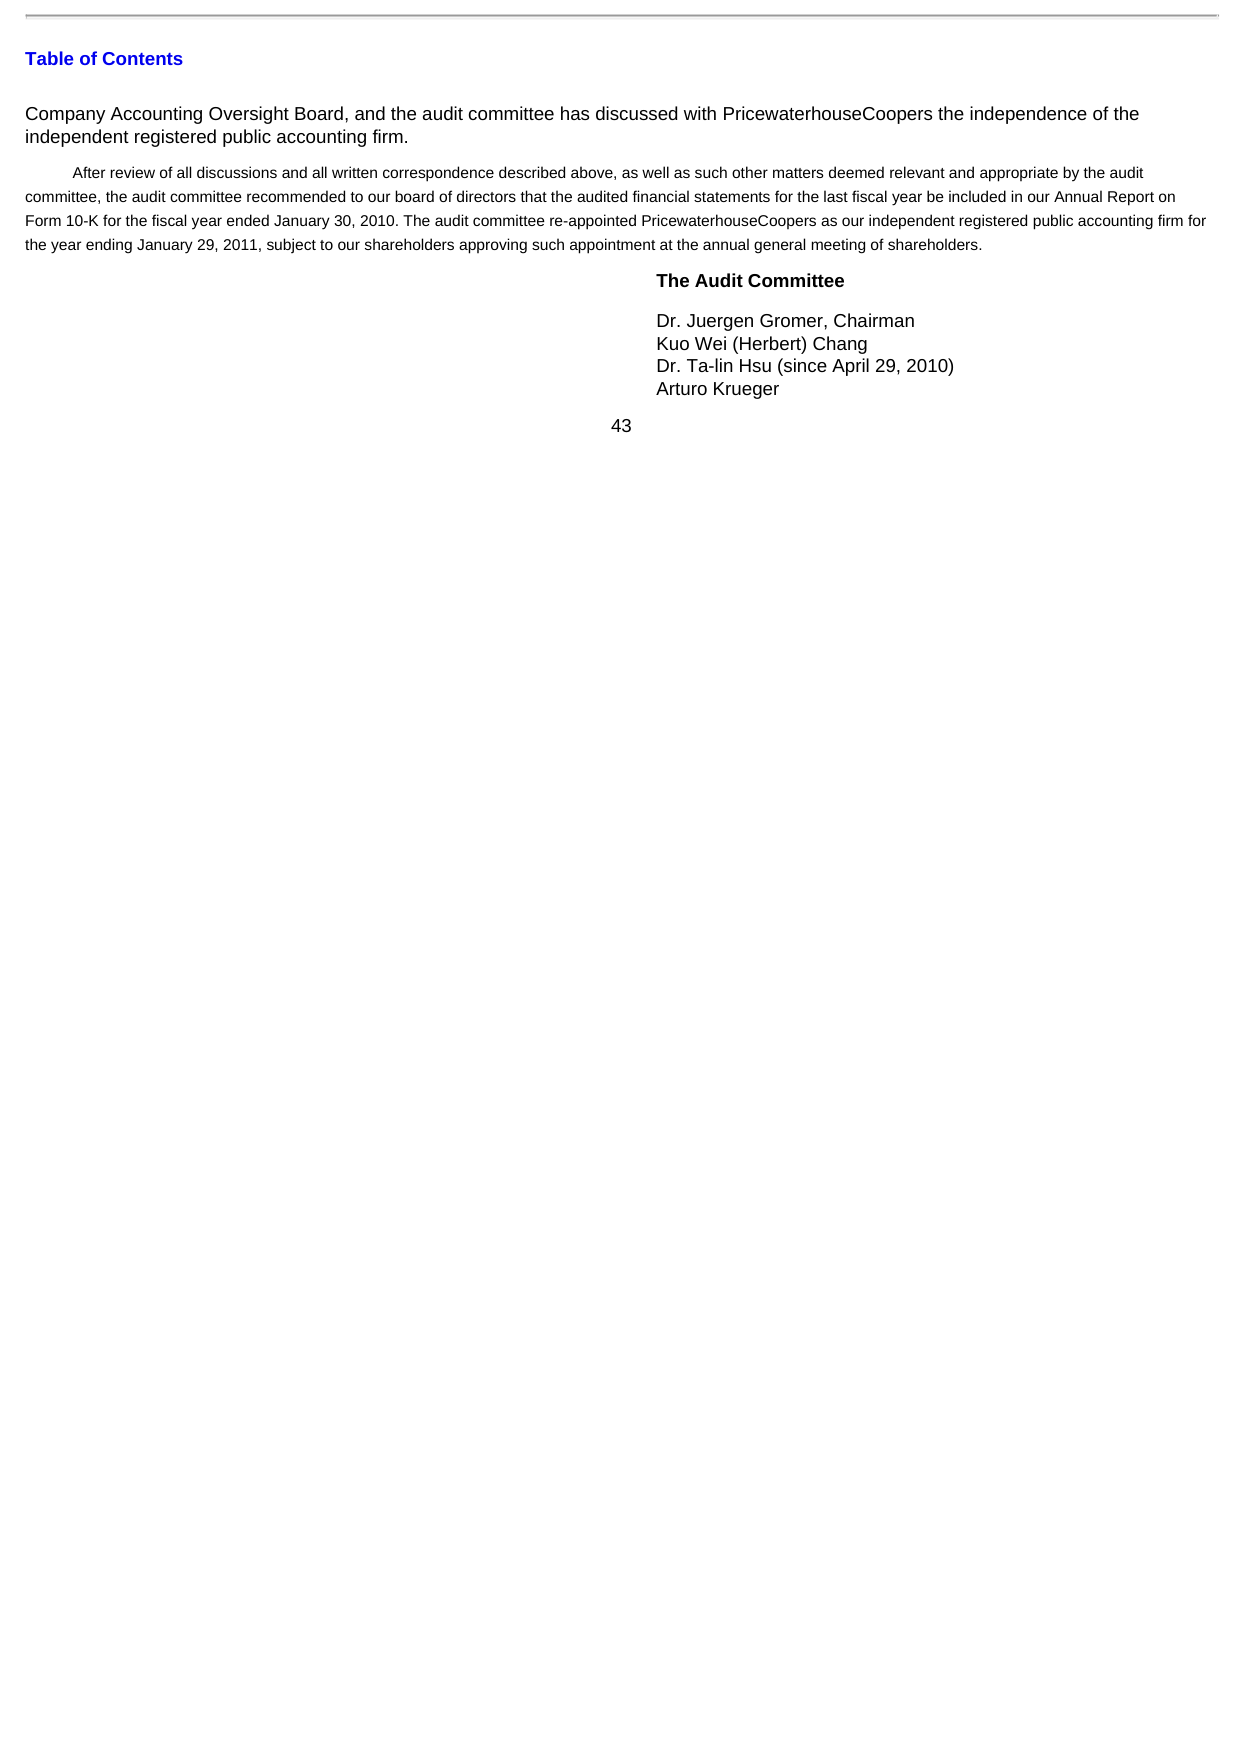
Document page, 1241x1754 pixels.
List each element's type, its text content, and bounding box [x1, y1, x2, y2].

text Arturo Krueger [656, 378, 1211, 399]
text Dr. Ta-lin Hsu (since April 29, 2010) [656, 355, 1211, 377]
picture [23, 14, 1220, 21]
text The Audit Committee [656, 269, 1211, 291]
text Dr. Juergen Gromer, Chairman [656, 309, 1211, 331]
text Table of Contents [25, 48, 1211, 69]
text Company Accounting Oversight Board, and the audit committee has discussed with PricewaterhouseCoopers the independence of the independent registered public accounting firm. [25, 102, 1176, 148]
text Kuo Wei (Herbert) Chang [656, 333, 1211, 354]
text After review of all discussions and all written correspondence described above, as well as such other matters deemed relevant and appropriate by the audit committee, the audit committee recommended to our board of directors that the audited financial statements for the last fiscal year be included in our Annual Report on Form 10-K for the fiscal year ended January 30, 2010. The audit committee re-appointed PricewaterhouseCoopers as our independent registered public accounting firm for the year ending January 29, 2011, subject to our shareholders approving such appointment at the annual general meeting of shareholders. [25, 164, 1211, 254]
text 43 [25, 415, 1217, 437]
